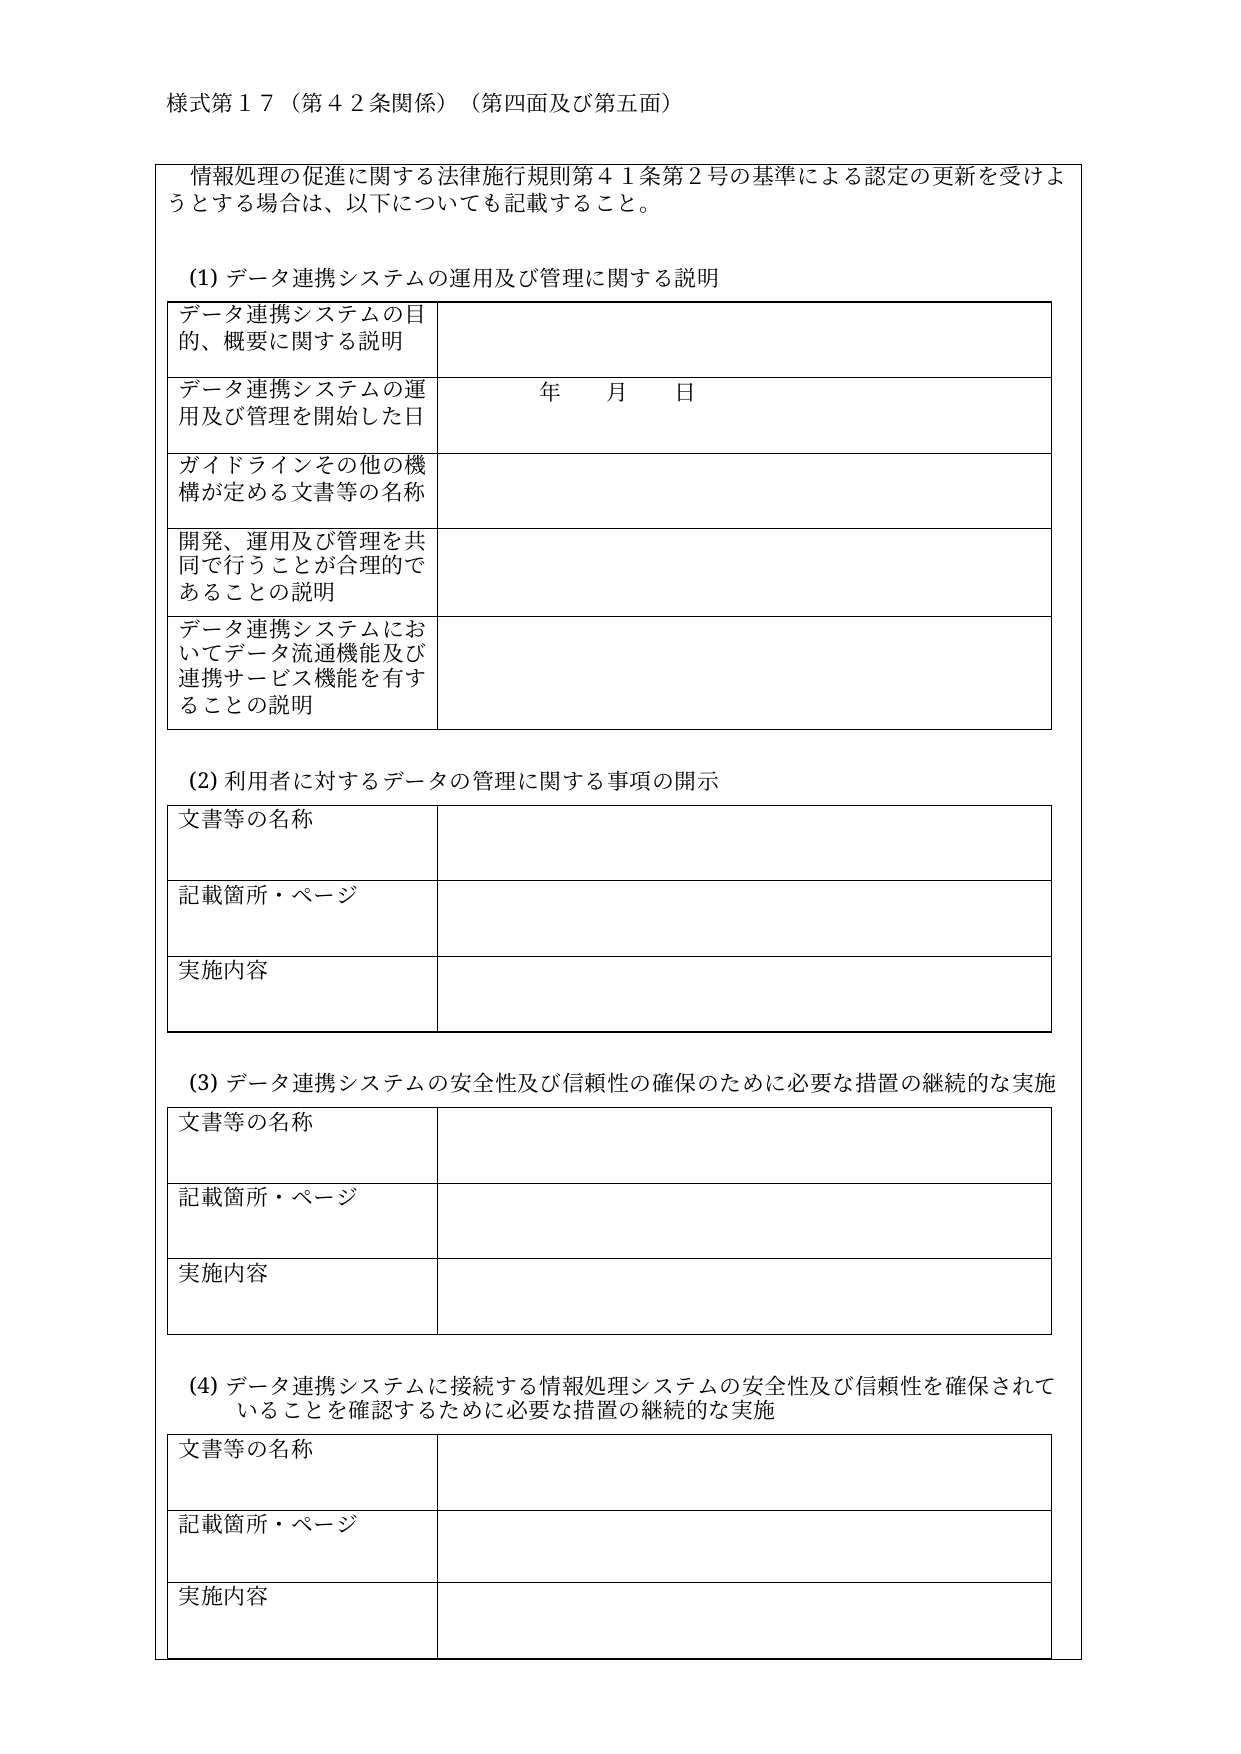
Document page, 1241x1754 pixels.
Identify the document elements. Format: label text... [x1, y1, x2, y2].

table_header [156, 165, 1081, 1658]
text 様式第１７（第４２条関係）（第四面及び第五面） [167, 89, 1070, 114]
